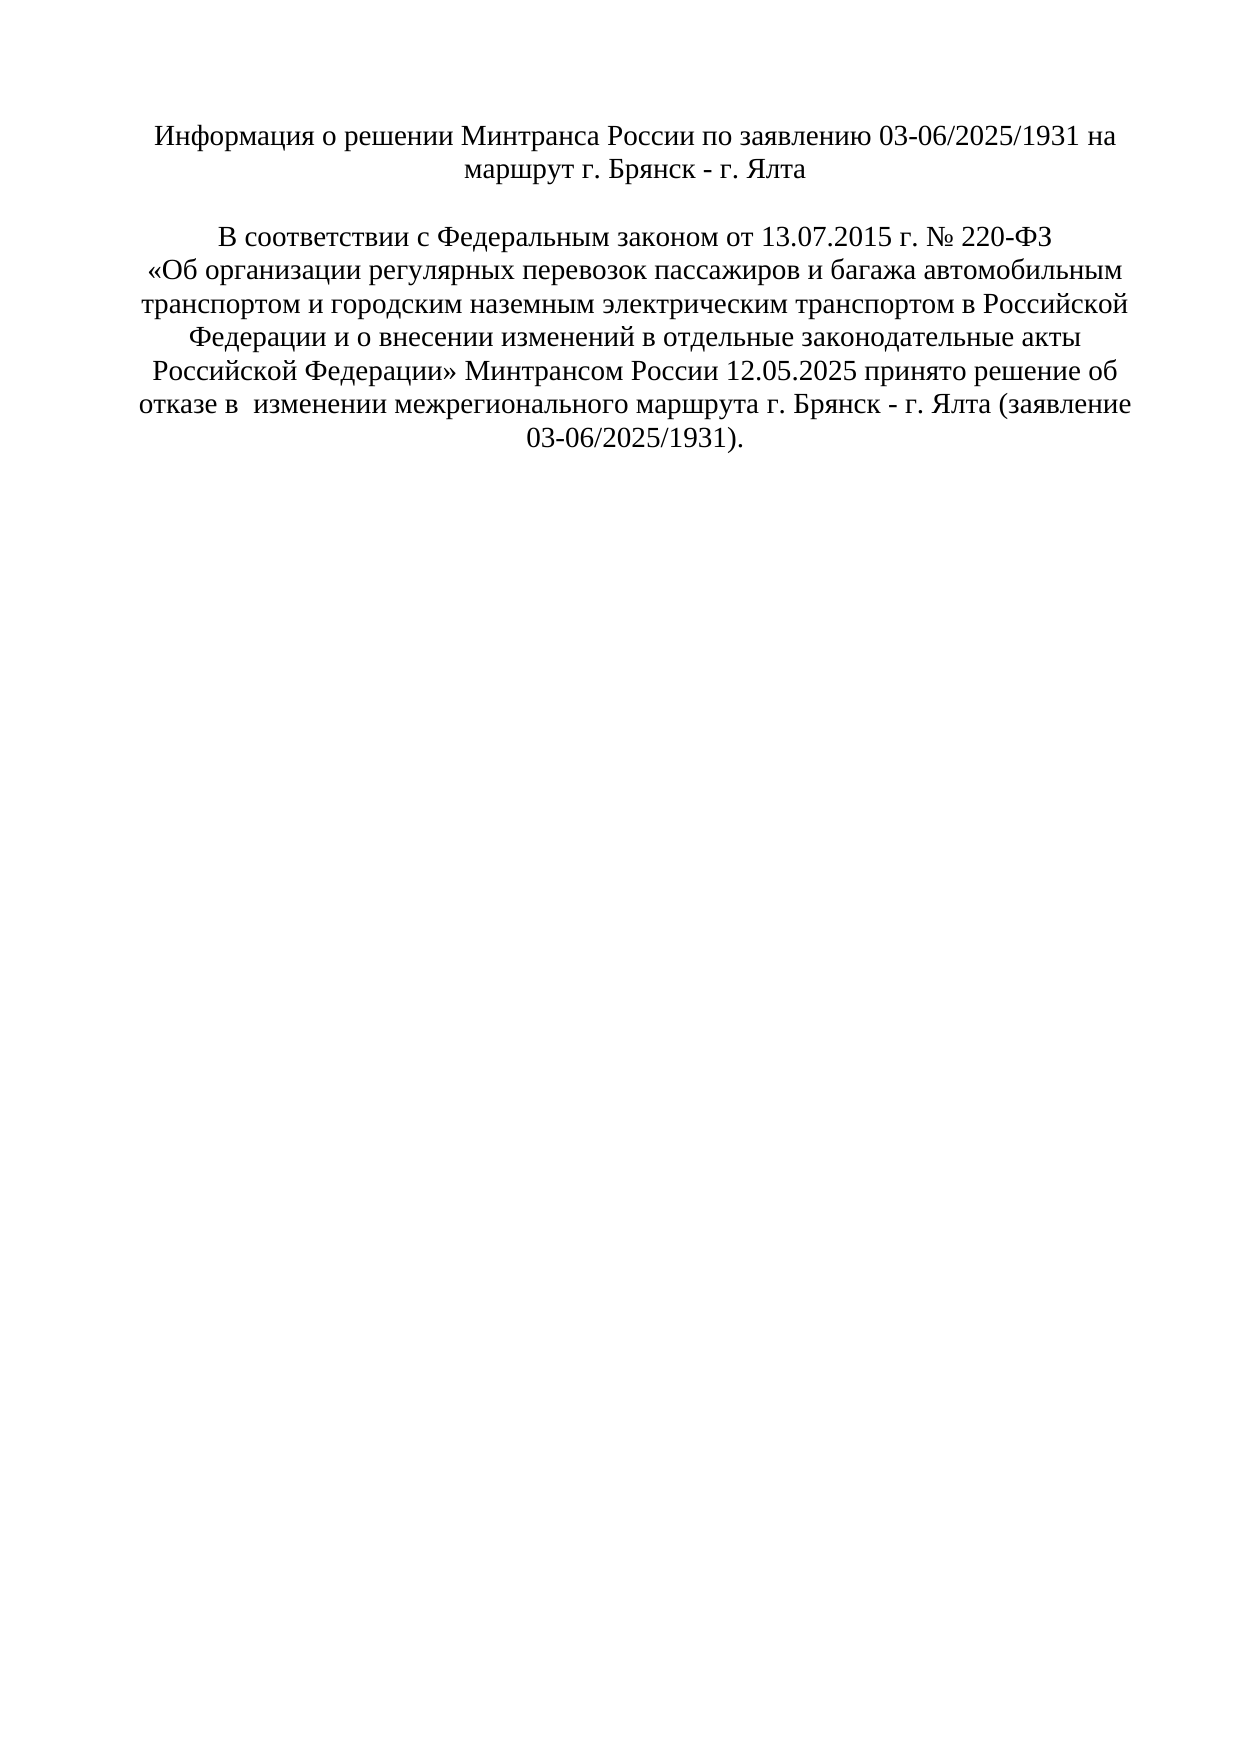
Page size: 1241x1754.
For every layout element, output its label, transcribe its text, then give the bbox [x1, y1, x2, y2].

text Информация о решении Минтранса России по заявлению 03-06/2025/1931 на маршрут г. Брянск - г. Ялта [118, 118, 1152, 185]
text В соответствии с Федеральным законом от 13.07.2015 г. № 220-ФЗ «Об организации регулярных перевозок пассажиров и багажа автомобильным транспортом и городским наземным электрическим транспортом в Российской Федерации и о внесении изменений в отдельные законодательные акты Российской Федерации» Минтрансом России 12.05.2025 принято решение об отказе в изменении межрегионального маршрута г. Брянск - г. Ялта (заявление 03-06/2025/1931). [118, 219, 1152, 453]
